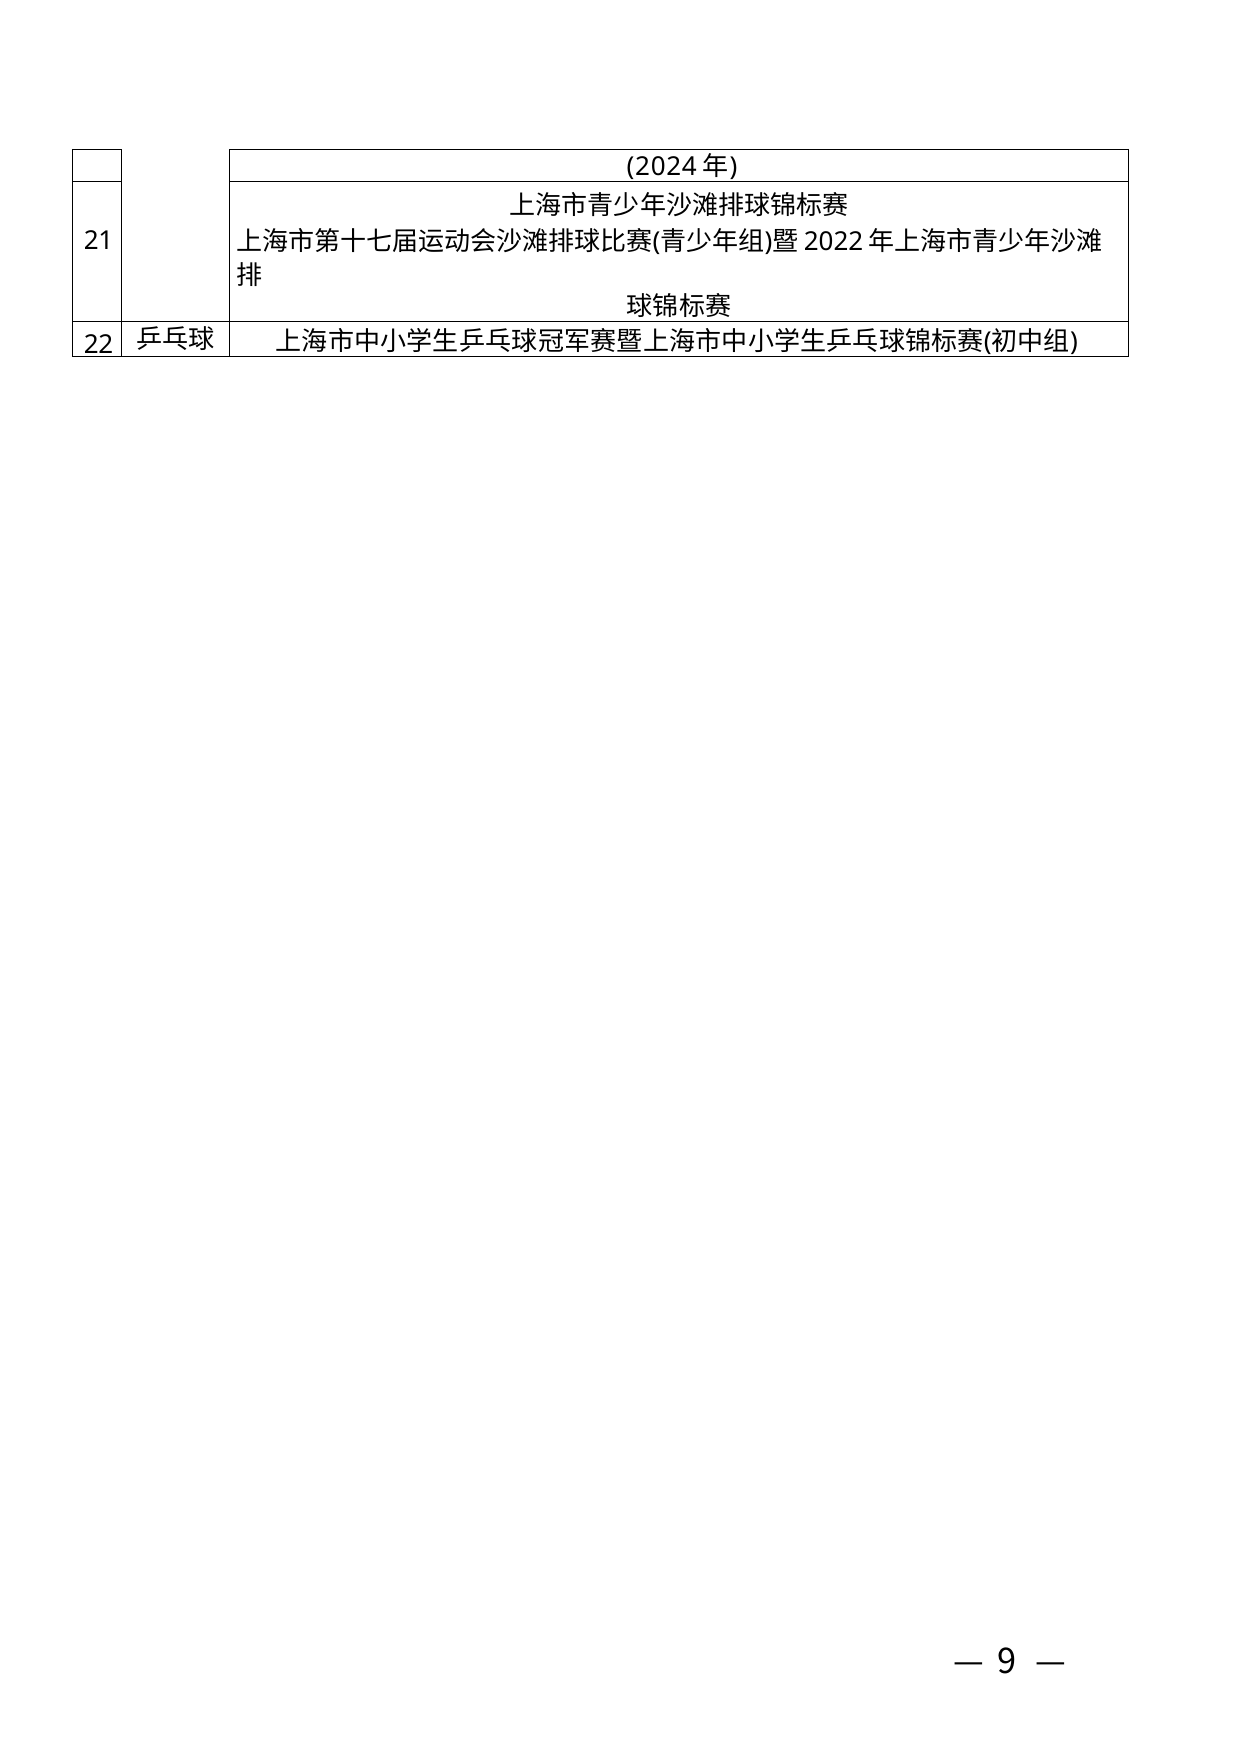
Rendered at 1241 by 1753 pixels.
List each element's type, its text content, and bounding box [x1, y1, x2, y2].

table_cell 乒乓球 [122, 322, 229, 356]
table_cell 21 [73, 182, 121, 321]
table_cell 上海市中小学生乒乓球冠军赛暨上海市中小学生乒乓球锦标赛(初中组) [230, 322, 1128, 356]
table_cell 20 [73, 150, 121, 181]
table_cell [230, 150, 1128, 181]
table_cell 22 [73, 322, 121, 356]
table_cell 上海市青少年沙滩排球锦标赛 上海市第十七届运动会沙滩排球比赛(青少年组)暨2022年上海市青少年沙滩排 球锦标赛 [230, 182, 1128, 321]
